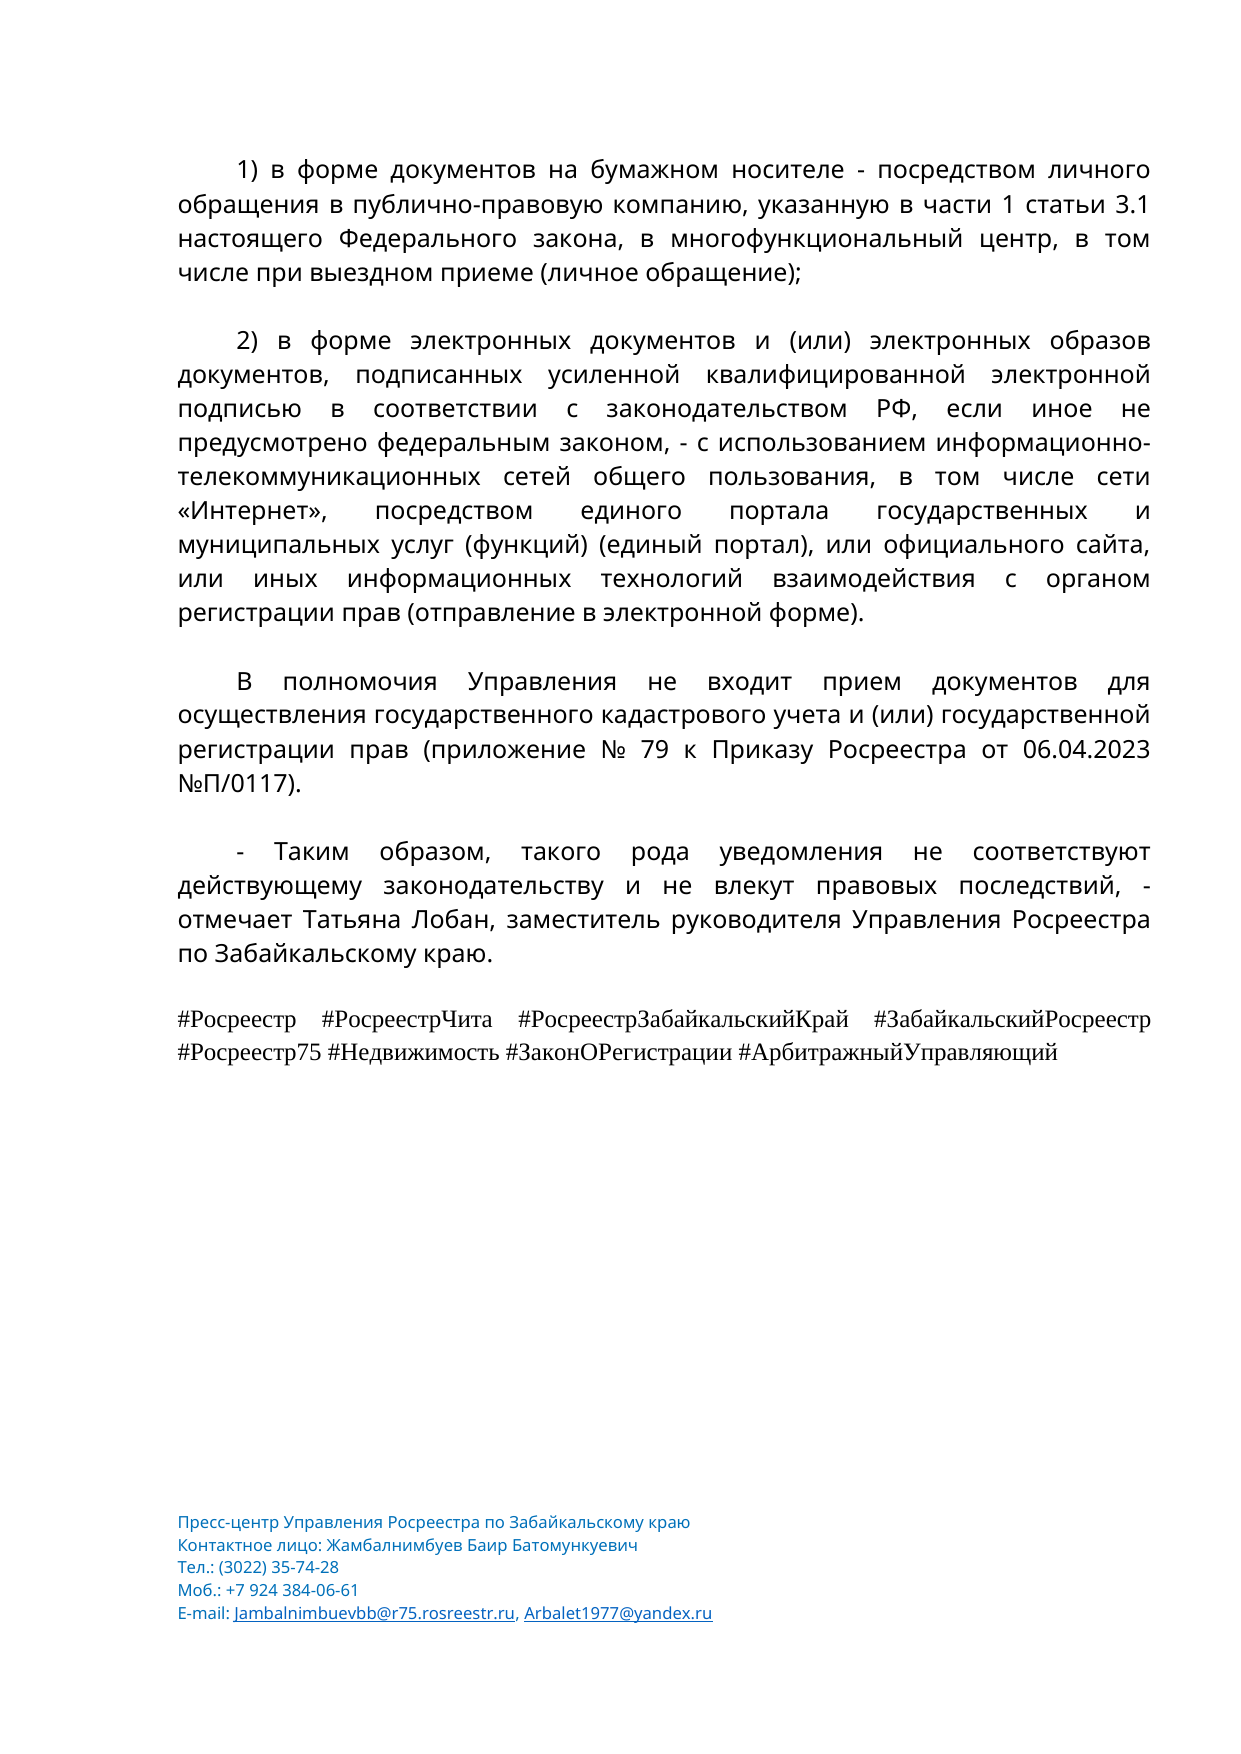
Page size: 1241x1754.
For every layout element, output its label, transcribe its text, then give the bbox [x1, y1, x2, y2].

text #Росреестр #РосреестрЧита #РосреестрЗабайкальскийКрай #ЗабайкальскийРосреестр #Росреестр75 #Недвижимость #ЗаконОРегистрации #АрбитражныйУправляющий [177, 1004, 1152, 1066]
text - Таким образом, такого рода уведомления не соответствуют действующему законодательству и не влекут правовых последствий, - отмечает Татьяна Лобан, заместитель руководителя Управления Росреестра по Забайкальскому краю. [177, 833, 1152, 970]
text В полномочия Управления не входит прием документов для осуществления государственного кадастрового учета и (или) государственной регистрации прав (приложение № 79 к Приказу Росреестра от 06.04.2023 №П/0117). [177, 663, 1152, 799]
text 2) в форме электронных документов и (или) электронных образов документов, подписанных усиленной квалифицированной электронной подписью в соответствии с законодательством РФ, если иное не предусмотрено федеральным законом, - с использованием информационно-телекоммуникационных сетей общего пользования, в том числе сети «Интернет», посредством единого портала государственных и муниципальных услуг (функций) (единый портал), или официального сайта, или иных информационных технологий взаимодействия с органом регистрации прав (отправление в электронной форме). [177, 322, 1152, 629]
text 1) в форме документов на бумажном носителе - посредством личного обращения в публично-правовую компанию, указанную в части 1 статьи 3.1 настоящего Федерального закона, в многофункциональный центр, в том числе при выездном приеме (личное обращение); [177, 152, 1152, 288]
